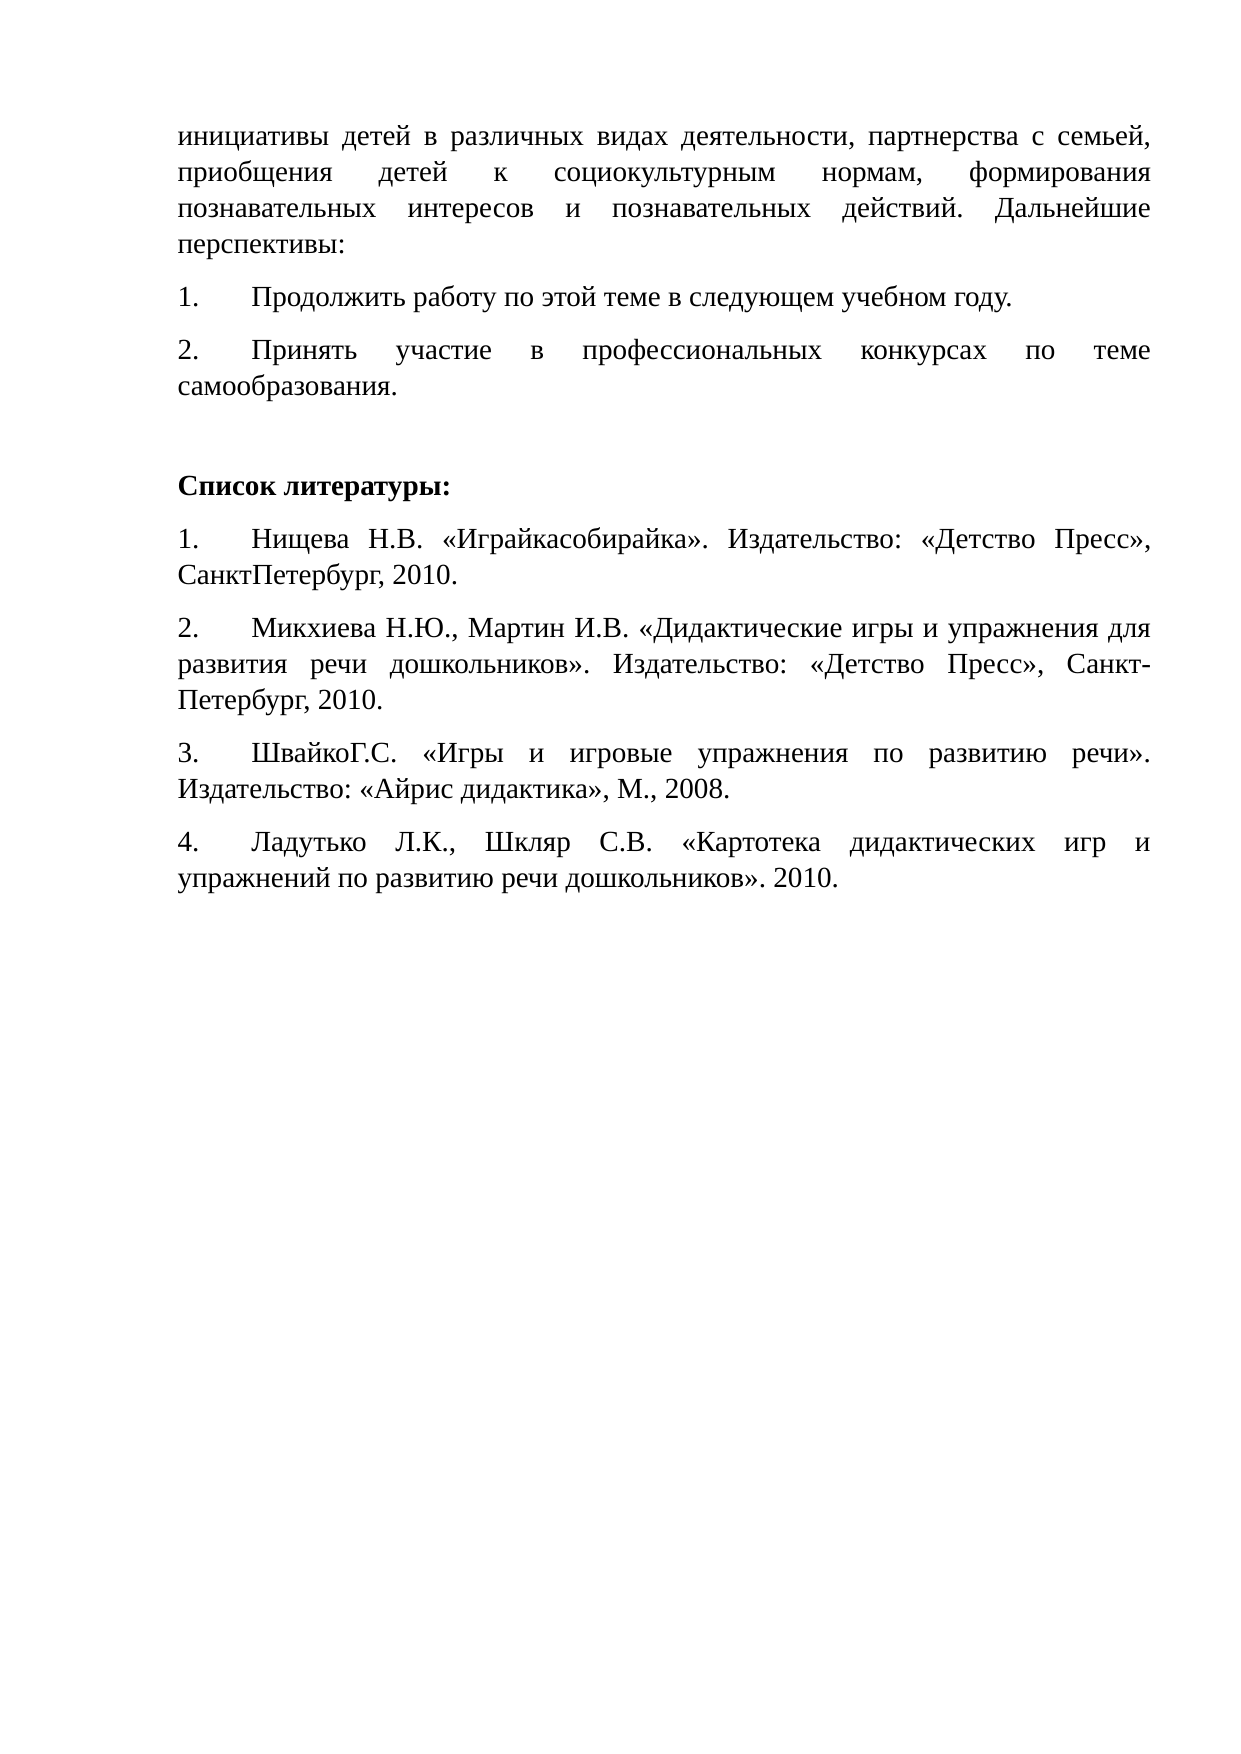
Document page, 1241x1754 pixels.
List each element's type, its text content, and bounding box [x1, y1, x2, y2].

text 2. Микхиева Н.Ю., Мартин И.В. «Дидактические игры и упражнения для развития речи дошкольников». Издательство: «Детство Пресс», Санкт-Петербург, 2010. [177, 610, 1152, 716]
text 4. Ладутько Л.К., Шкляр С.В. «Картотека дидактических игр и упражнений по развитию речи дошкольников». 2010. [177, 824, 1152, 893]
text 2. Принять участие в профессиональных конкурсах по теме самообразования. [177, 332, 1152, 402]
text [177, 118, 1152, 260]
text 3. ШвайкоГ.С. «Игры и игровые упражнения по развитию речи». Издательство: «Айрис дидактика», М., 2008. [177, 735, 1152, 804]
text Список литературы: [177, 468, 1152, 502]
text 1. Нищева Н.В. «Играйкасобирайка». Издательство: «Детство Пресс», СанктПетербург, 2010. [177, 521, 1152, 591]
text 1. Продолжить работу по этой теме в следующем учебном году. [177, 279, 1152, 313]
